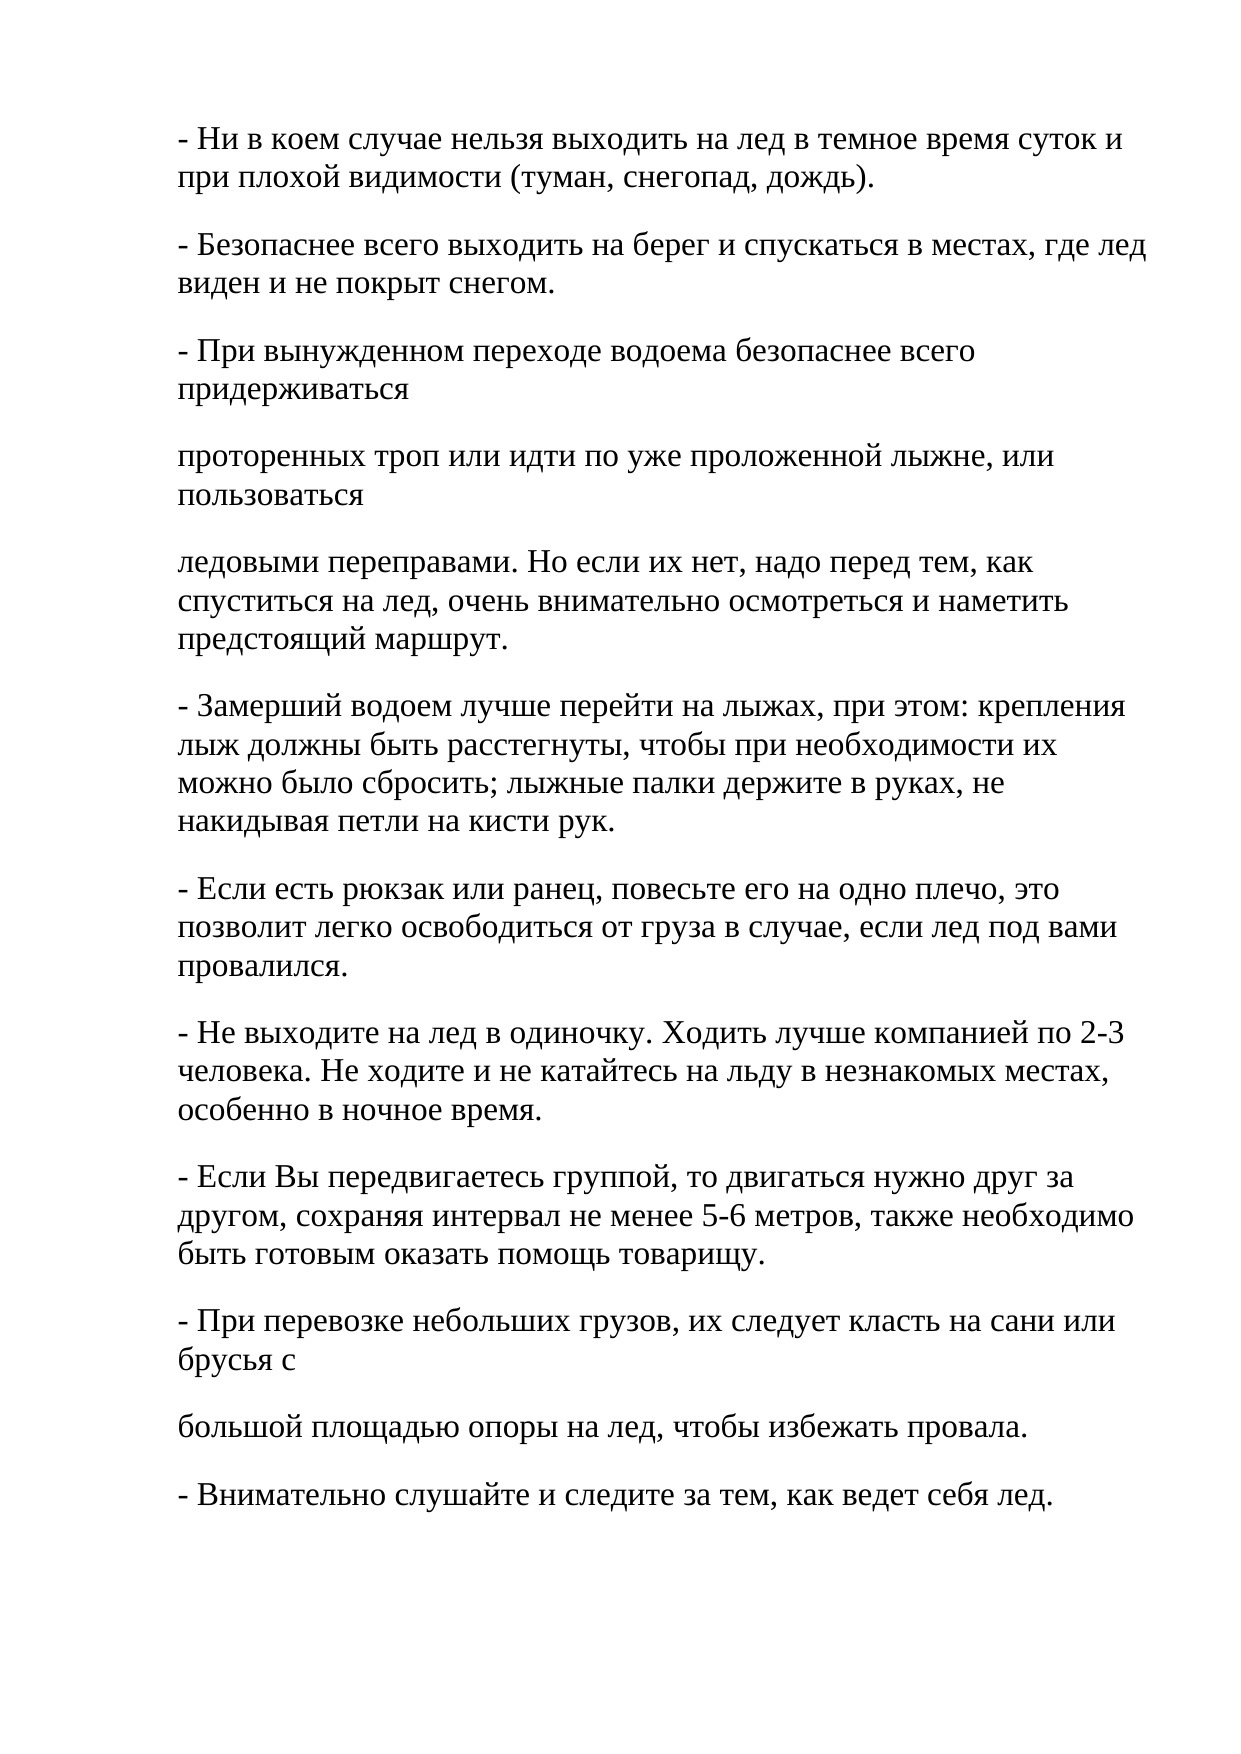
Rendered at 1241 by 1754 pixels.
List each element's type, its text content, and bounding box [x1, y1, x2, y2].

text - При перевозке небольших грузов, их следует класть на сани или брусья с [177, 1301, 1152, 1377]
text - Если есть рюкзак или ранец, повесьте его на одно плечо, это позволит легко освободиться от груза в случае, если лед под вами провалился. [177, 868, 1152, 983]
text - Не выходите на лед в одиночку. Ходить лучше компанией по 2-3 человека. Не ходите и не катайтесь на льду в незнакомых местах, особенно в ночное время. [177, 1012, 1152, 1127]
text большой площадью опоры на лед, чтобы избежать провала. [177, 1406, 1152, 1445]
text - Безопаснее всего выходить на берег и спускаться в местах, где лед виден и не покрыт снегом. [177, 224, 1152, 301]
text - Внимательно слушайте и следите за тем, как ведет себя лед. [177, 1474, 1152, 1512]
text - Если Вы передвигаетесь группой, то двигаться нужно друг за другом, сохраняя интервал не менее 5-6 метров, также необходимо быть готовым оказать помощь товарищу. [177, 1156, 1152, 1271]
text - Ни в коем случае нельзя выходить на лед в темное время суток и при плохой видимости (туман, снегопад, дождь). [177, 118, 1152, 195]
text - При вынужденном переходе водоема безопаснее всего придерживаться [177, 330, 1152, 406]
text ледовыми переправами. Но если их нет, надо перед тем, как спуститься на лед, очень внимательно осмотреться и наметить предстоящий маршрут. [177, 541, 1152, 656]
text - Замерший водоем лучше перейти на лыжах, при этом: крепления лыж должны быть расстегнуты, чтобы при необходимости их можно было сбросить; лыжные палки держите в руках, не накидывая петли на кисти рук. [177, 686, 1152, 839]
text проторенных троп или идти по уже проложенной лыжне, или пользоваться [177, 436, 1152, 512]
